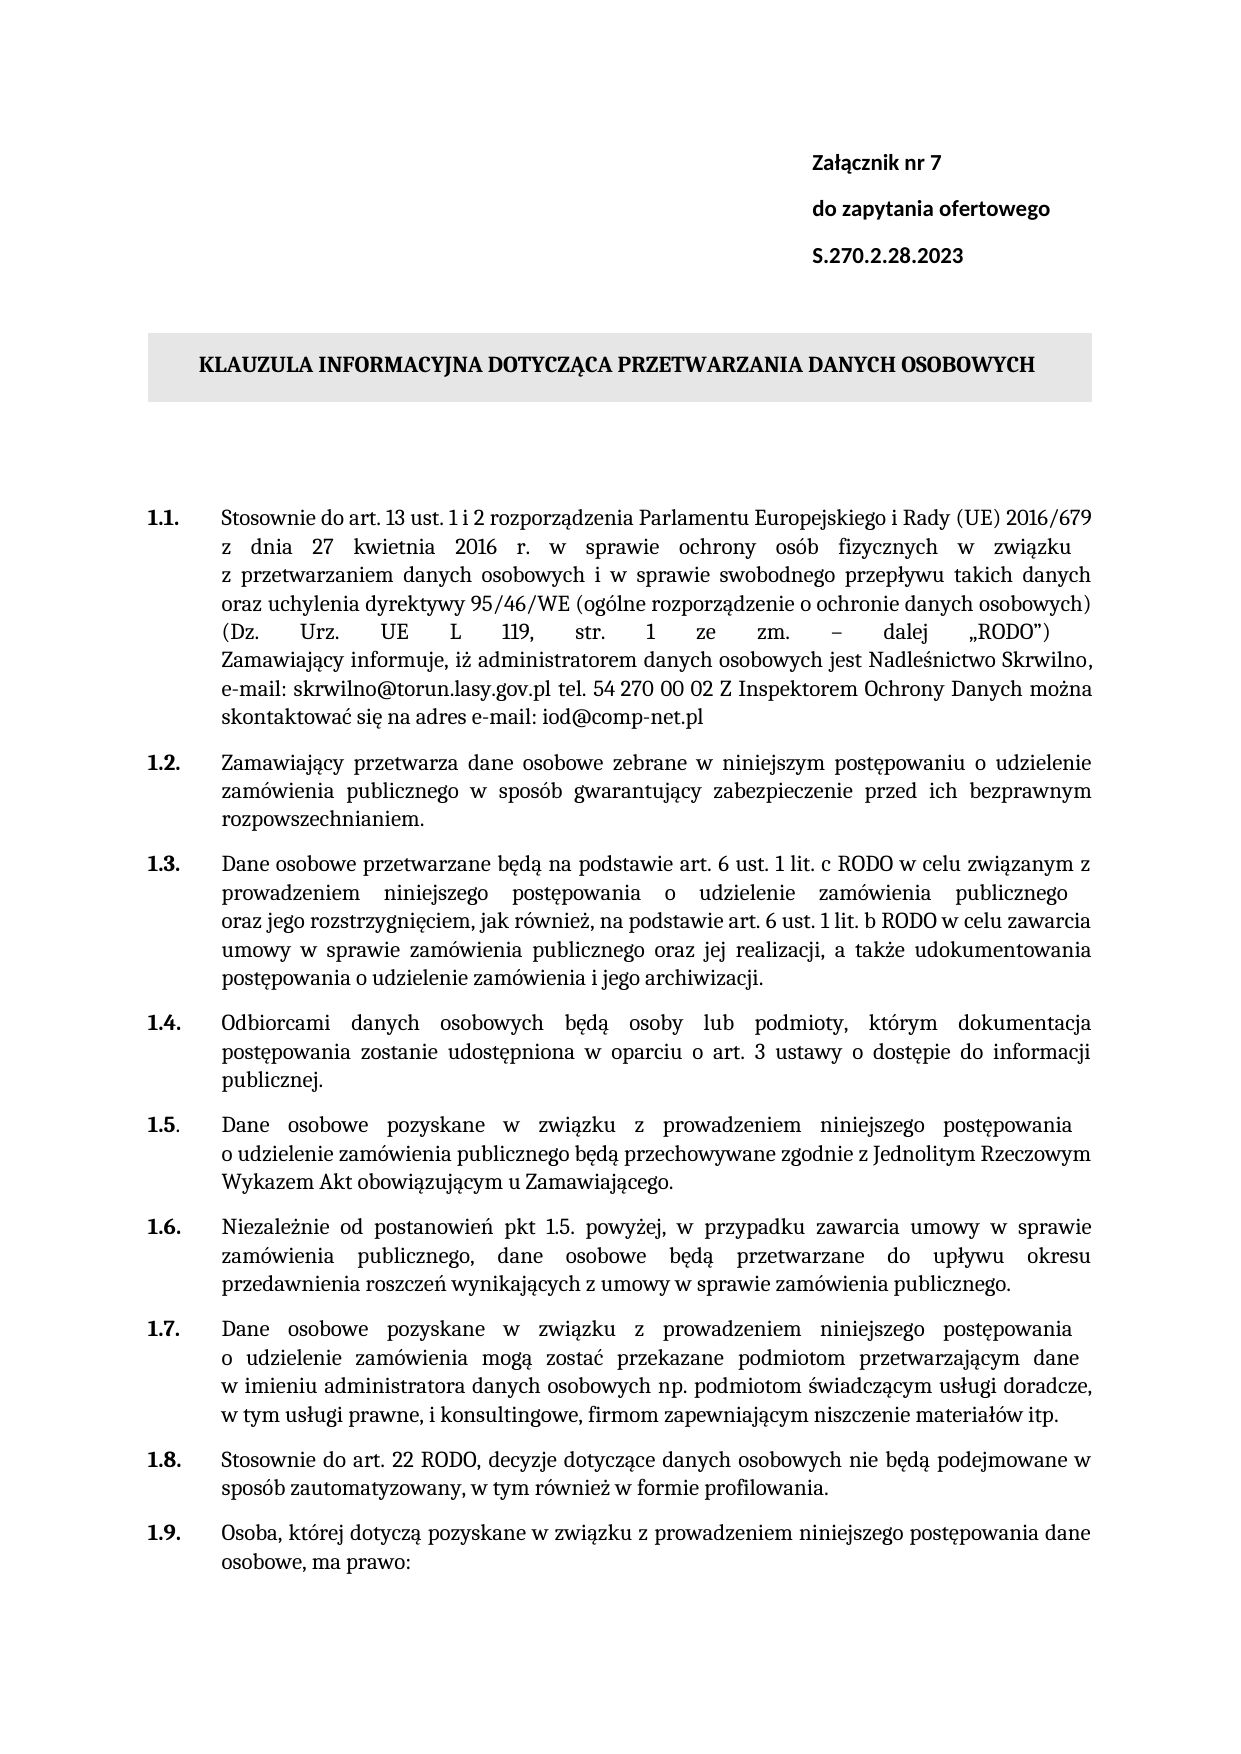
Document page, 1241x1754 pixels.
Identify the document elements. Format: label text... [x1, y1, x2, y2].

text 1.1. Stosownie do art. 13 ust. 1 i 2 rozporządzenia Parlamentu Europejskiego i Rady (UE) 2016/679 z dnia 27 kwietnia 2016 r. w sprawie ochrony osób fizycznych w związku z przetwarzaniem danych osobowych i w sprawie swobodnego przepływu takich danych oraz uchylenia dyrektywy 95/46/WE (ogólne rozporządzenie o ochronie danych osobowych)(Dz. Urz. UE L 119, str. 1 ze zm. – dalej „RODO”) Zamawiający informuje, iż administratorem danych osobowych jest Nadleśnictwo Skrwilno, e-mail: skrwilno@torun.lasy.gov.pl tel. 54 270 00 02 Z Inspektorem Ochrony Danych można skontaktować się na adres e-mail: iod@comp-net.pl [148, 505, 1093, 731]
text 1.7. Dane osobowe pozyskane w związku z prowadzeniem niniejszego postępowania o udzielenie zamówienia mogą zostać przekazane podmiotom przetwarzającym dane w imieniu administratora danych osobowych np. podmiotom świadczącym usługi doradcze, w tym usługi prawne, i konsultingowe, firmom zapewniającym niszczenie materiałów itp. [148, 1316, 1093, 1428]
text 1.6. Niezależnie od postanowień pkt 1.5. powyżej, w przypadku zawarcia umowy w sprawie zamówienia publicznego, dane osobowe będą przetwarzane do upływu okresu przedawnienia roszczeń wynikających z umowy w sprawie zamówienia publicznego. [148, 1214, 1093, 1297]
text 1.2. Zamawiający przetwarza dane osobowe zebrane w niniejszym postępowaniu o udzielenie zamówienia publicznego w sposób gwarantujący zabezpieczenie przed ich bezprawnym rozpowszechnianiem. [148, 749, 1093, 832]
text 1.4. Odbiorcami danych osobowych będą osoby lub podmioty, którym dokumentacja postępowania zostanie udostępniona w oparciu o art. 3 ustawy o dostępie do informacji publicznej. [148, 1010, 1093, 1093]
text 1.3. Dane osobowe przetwarzane będą na podstawie art. 6 ust. 1 lit. c RODO w celu związanym z prowadzeniem niniejszego postępowania o udzielenie zamówienia publicznego oraz jego rozstrzygnięciem, jak również, na podstawie art. 6 ust. 1 lit. b RODO w celu zawarcia umowy w sprawie zamówienia publicznego oraz jej realizacji, a także udokumentowania postępowania o udzielenie zamówienia i jego archiwizacji. [148, 851, 1093, 991]
text do zapytania ofertowego [148, 194, 1093, 222]
text 1.8. Stosownie do art. 22 RODO, decyzje dotyczące danych osobowych nie będą podejmowane w sposób zautomatyzowany, w tym również w formie profilowania. [148, 1446, 1093, 1501]
text 1.5. Dane osobowe pozyskane w związku z prowadzeniem niniejszego postępowania o udzielenie zamówienia publicznego będą przechowywane zgodnie z Jednolitym Rzeczowym Wykazem Akt obowiązującym u Zamawiającego. [148, 1112, 1093, 1195]
table_header KLAUZULA INFORMACYJNA DOTYCZĄCA PRZETWARZANIA DANYCH OSOBOWYCH [148, 333, 1092, 402]
text 1.9. Osoba, której dotyczą pozyskane w związku z prowadzeniem niniejszego postępowania dane osobowe, ma prawo: [148, 1520, 1093, 1575]
text S.270.2.28.2023 [148, 241, 1093, 269]
text Załącznik nr 7 [148, 148, 1093, 176]
